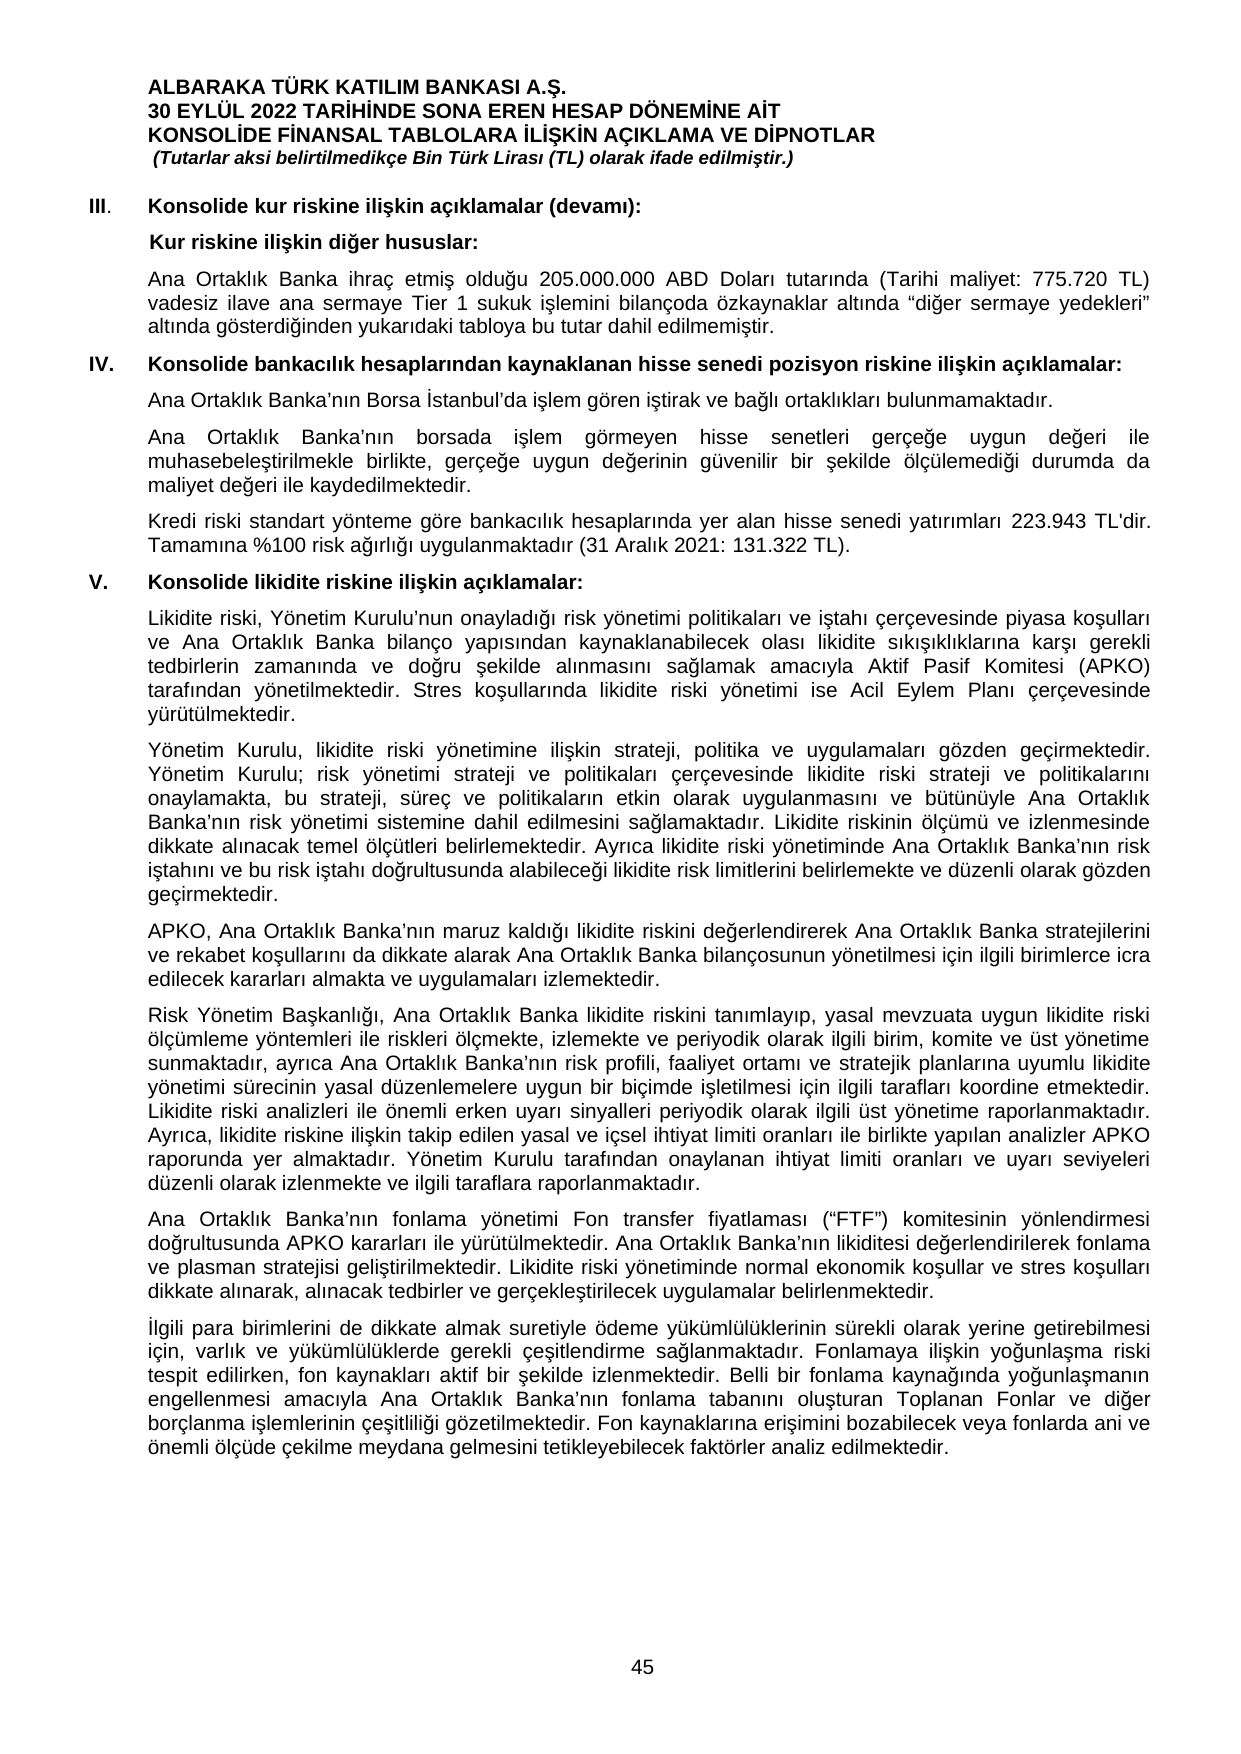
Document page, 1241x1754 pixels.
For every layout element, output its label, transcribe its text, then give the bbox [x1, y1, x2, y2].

text Kur riskine ilişkin diğer hususlar: [149, 230, 1152, 254]
text V. Konsolide likidite riskine ilişkin açıklamalar: [89, 569, 1152, 593]
text Risk Yönetim Başkanlığı, Ana Ortaklık Banka likidite riskini tanımlayıp, yasal mevzuata uygun likidite riski ölçümleme yöntemleri ile riskleri ölçmekte, izlemekte ve periyodik olarak ilgili birim, komite ve üst yönetime sunmaktadır, ayrıca Ana Ortaklık Banka’nın risk profili, faaliyet ortamı ve stratejik planlarına uyumlu likidite yönetimi sürecinin yasal düzenlemelere uygun bir biçimde işletilmesi için ilgili tarafları koordine etmektedir. Likidite riski analizleri ile önemli erken uyarı sinyalleri periyodik olarak ilgili üst yönetime raporlanmaktadır. Ayrıca, likidite riskine ilişkin takip edilen yasal ve içsel ihtiyat limiti oranları ile birlikte yapılan analizler APKO raporunda yer almaktadır. Yönetim Kurulu tarafından onaylanan ihtiyat limiti oranları ve uyarı seviyeleri düzenli olarak izlenmekte ve ilgili taraflara raporlanmaktadır. [148, 1003, 1152, 1194]
text APKO, Ana Ortaklık Banka’nın maruz kaldığı likidite riskini değerlendirerek Ana Ortaklık Banka stratejilerini ve rekabet koşullarını da dikkate alarak Ana Ortaklık Banka bilançosunun yönetilmesi için ilgili birimlerce icra edilecek kararları almakta ve uygulamaları izlemektedir. [148, 918, 1152, 990]
text IV. Konsolide bankacılık hesaplarından kaynaklanan hisse senedi pozisyon riskine ilişkin açıklamalar: [89, 352, 1152, 376]
text İlgili para birimlerini de dikkate almak suretiyle ödeme yükümlülüklerinin sürekli olarak yerine getirebilmesi için, varlık ve yükümlülüklerde gerekli çeşitlendirme sağlanmaktadır. Fonlamaya ilişkin yoğunlaşma riski tespit edilirken, fon kaynakları aktif bir şekilde izlenmektedir. Belli bir fonlama kaynağında yoğunlaşmanın engellenmesi amacıyla Ana Ortaklık Banka’nın fonlama tabanını oluşturan Toplanan Fonlar ve diğer borçlanma işlemlerinin çeşitliliği gözetilmektedir. Fon kaynaklarına erişimini bozabilecek veya fonlarda ani ve önemli ölçüde çekilme meydana gelmesini tetikleyebilecek faktörler analiz edilmektedir. [148, 1315, 1152, 1459]
text Likidite riski, Yönetim Kurulu’nun onayladığı risk yönetimi politikaları ve iştahı çerçevesinde piyasa koşulları ve Ana Ortaklık Banka bilanço yapısından kaynaklanabilecek olası likidite sıkışıklıklarına karşı gerekli tedbirlerin zamanında ve doğru şekilde alınmasını sağlamak amacıyla Aktif Pasif Komitesi (APKO) tarafından yönetilmektedir. Stres koşullarında likidite riski yönetimi ise Acil Eylem Planı çerçevesinde yürütülmektedir. [148, 606, 1152, 726]
text III. Konsolide kur riskine ilişkin açıklamalar (devamı): [89, 193, 1152, 217]
text Ana Ortaklık Banka’nın borsada işlem görmeyen hisse senetleri gerçeğe uygun değeri ile muhasebeleştirilmekle birlikte, gerçeğe uygun değerinin güvenilir bir şekilde ölçülemediği durumda da maliyet değeri ile kaydedilmektedir. [148, 425, 1152, 497]
text Kredi riski standart yönteme göre bankacılık hesaplarında yer alan hisse senedi yatırımları 223.943 TL'dir. Tamamına %100 risk ağırlığı uygulanmaktadır (31 Aralık 2021: 131.322 TL). [148, 509, 1152, 557]
text Ana Ortaklık Banka ihraç etmiş olduğu 205.000.000 ABD Doları tutarında (Tarihi maliyet: 775.720 TL) vadesiz ilave ana sermaye Tier 1 sukuk işlemini bilançoda özkaynaklar altında “diğer sermaye yedekleri” altında gösterdiğinden yukarıdaki tabloya bu tutar dahil edilmemiştir. [148, 266, 1152, 338]
text Ana Ortaklık Banka’nın fonlama yönetimi Fon transfer fiyatlaması (“FTF”) komitesinin yönlendirmesi doğrultusunda APKO kararları ile yürütülmektedir. Ana Ortaklık Banka’nın likiditesi değerlendirilerek fonlama ve plasman stratejisi geliştirilmektedir. Likidite riski yönetiminde normal ekonomik koşullar ve stres koşulları dikkate alınarak, alınacak tedbirler ve gerçekleştirilecek uygulamalar belirlenmektedir. [148, 1207, 1152, 1303]
text Yönetim Kurulu, likidite riski yönetimine ilişkin strateji, politika ve uygulamaları gözden geçirmektedir. Yönetim Kurulu; risk yönetimi strateji ve politikaları çerçevesinde likidite riski strateji ve politikalarını onaylamakta, bu strateji, süreç ve politikaların etkin olarak uygulanmasını ve bütünüyle Ana Ortaklık Banka’nın risk yönetimi sistemine dahil edilmesini sağlamaktadır. Likidite riskinin ölçümü ve izlenmesinde dikkate alınacak temel ölçütleri belirlemektedir. Ayrıca likidite riski yönetiminde Ana Ortaklık Banka’nın risk iştahını ve bu risk iştahı doğrultusunda alabileceği likidite risk limitlerini belirlemekte ve düzenli olarak gözden geçirmektedir. [148, 738, 1152, 906]
text Ana Ortaklık Banka’nın Borsa İstanbul’da işlem gören iştirak ve bağlı ortaklıkları bulunmamaktadır. [148, 388, 1152, 412]
